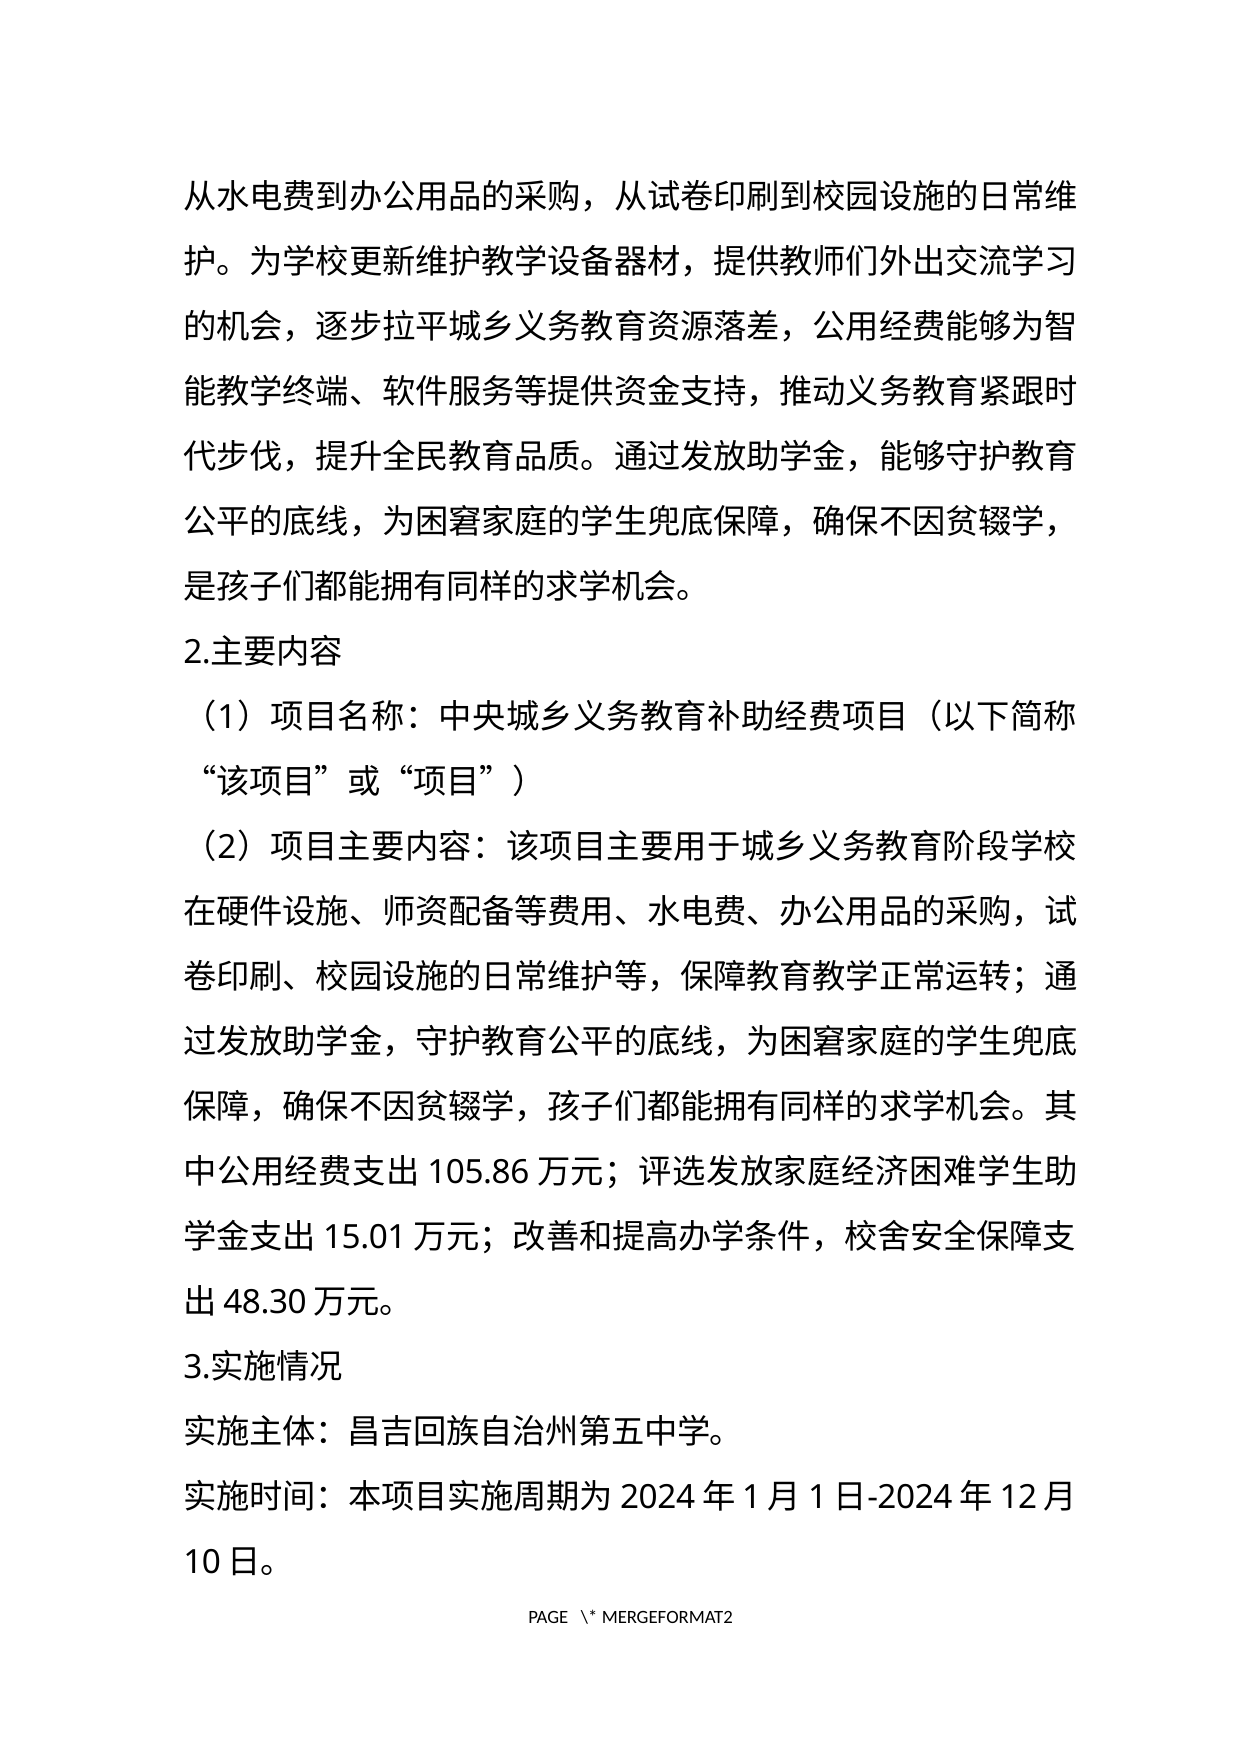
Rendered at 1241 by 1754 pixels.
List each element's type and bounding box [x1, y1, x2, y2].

text [183, 162, 1078, 1592]
